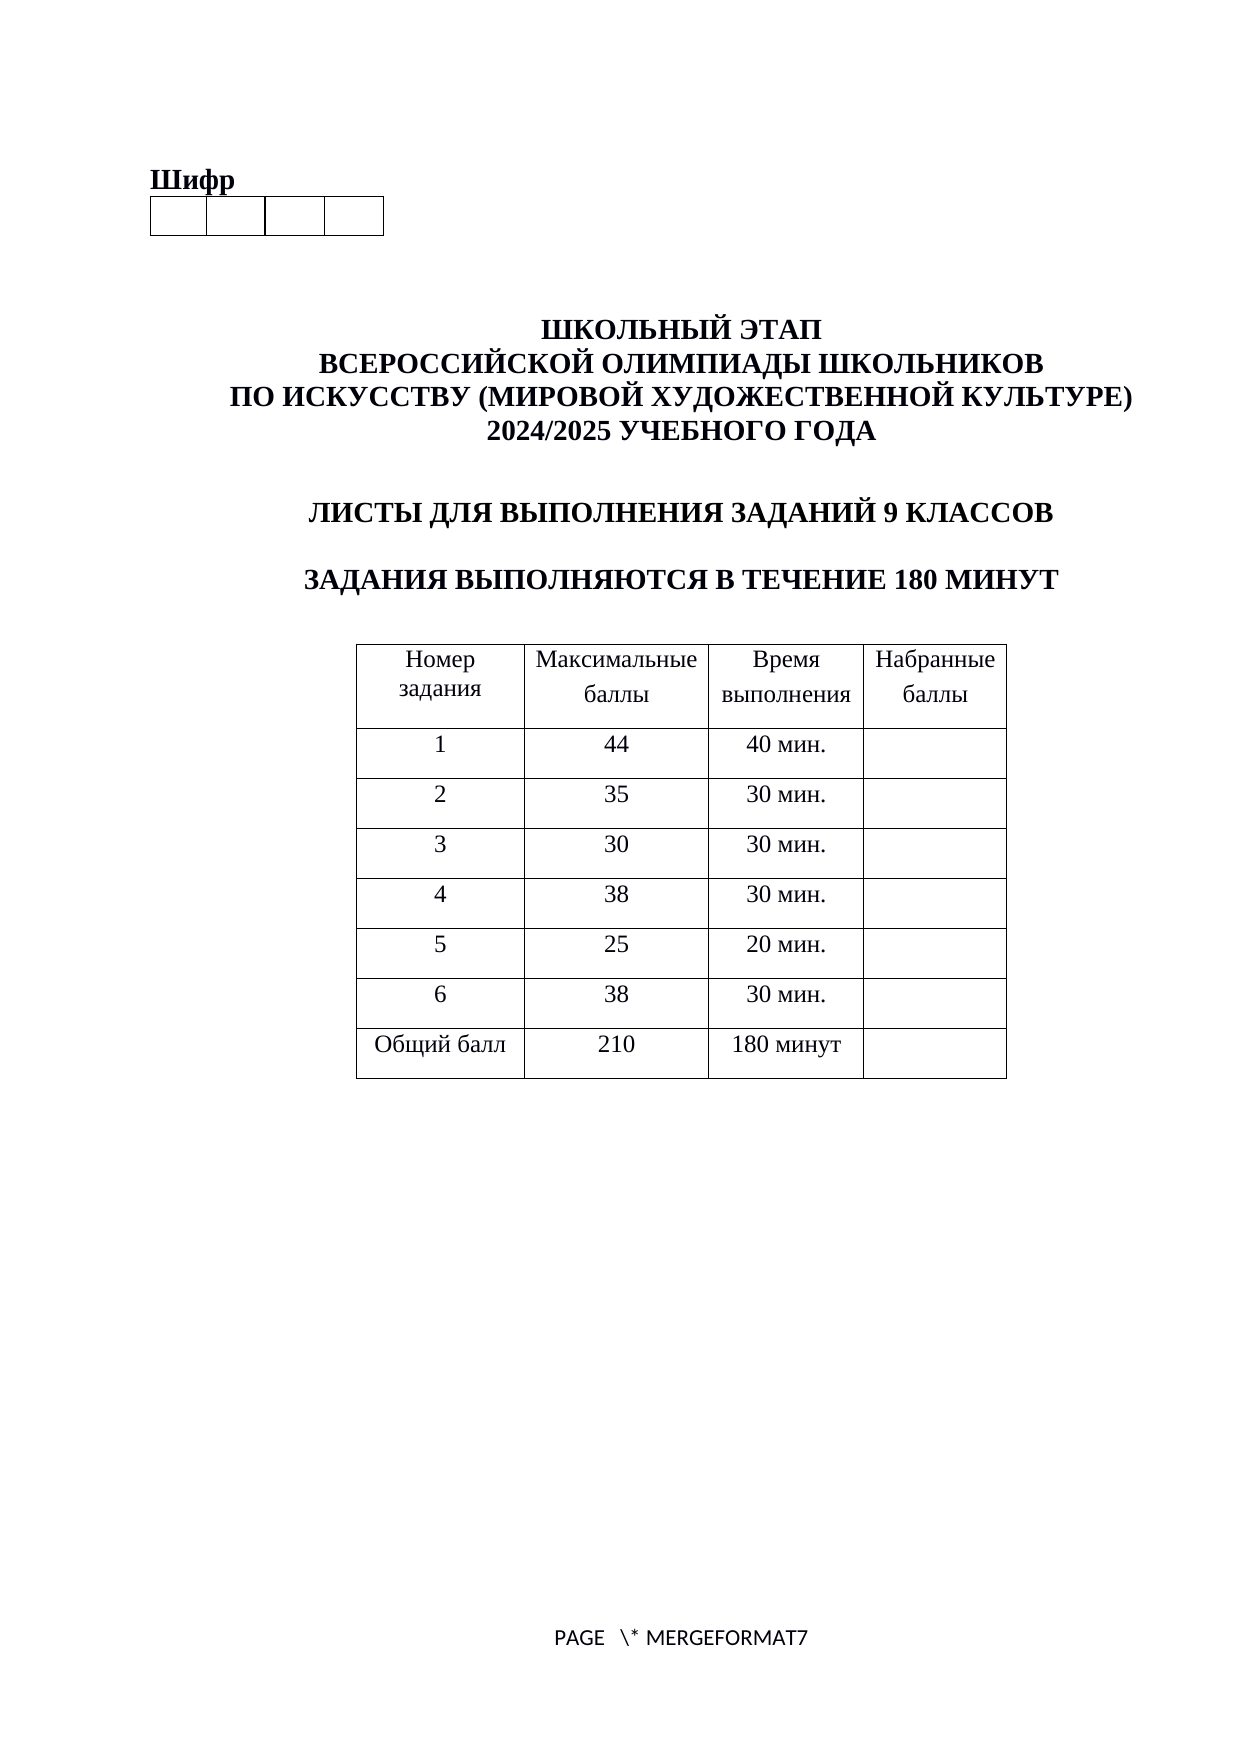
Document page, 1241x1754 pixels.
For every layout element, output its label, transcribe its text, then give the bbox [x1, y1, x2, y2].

table_header Номер задания [357, 645, 524, 728]
table_cell 35 [525, 779, 708, 828]
text 2024/2025 УЧЕБНОГО ГОДА [150, 413, 1213, 447]
table_cell 6 [357, 979, 524, 1028]
table_cell 30 мин. [709, 979, 863, 1028]
table_cell 180 минут [709, 1029, 863, 1078]
table_header Время выполнения [709, 645, 863, 728]
table_cell 20 мин. [709, 929, 863, 978]
text ШКОЛЬНЫЙ ЭТАП [150, 312, 1213, 346]
table_cell [864, 1029, 1006, 1078]
table_cell Общий балл [357, 1029, 524, 1078]
table_header [151, 197, 206, 235]
text ПО ИСКУССТВУ (МИРОВОЙ ХУДОЖЕСТВЕННОЙ КУЛЬТУРЕ) [150, 379, 1213, 413]
text ВСЕРОССИЙСКОЙ ОЛИМПИАДЫ ШКОЛЬНИКОВ [150, 346, 1213, 379]
table_cell [864, 829, 1006, 878]
text ЗАДАНИЯ ВЫПОЛНЯЮТСЯ В ТЕЧЕНИЕ 180 МИНУТ [150, 562, 1213, 595]
table_cell 25 [525, 929, 708, 978]
table_cell [864, 729, 1006, 778]
table_cell 210 [525, 1029, 708, 1078]
table_cell 1 [357, 729, 524, 778]
table_header Максимальные баллы [525, 645, 708, 728]
table_cell 4 [357, 879, 524, 928]
table_cell [864, 929, 1006, 978]
table_header Набранные баллы [864, 645, 1006, 728]
table_cell 5 [357, 929, 524, 978]
table_cell 38 [525, 979, 708, 1028]
table_cell 44 [525, 729, 708, 778]
table_header [266, 197, 324, 235]
table_cell 30 мин. [709, 879, 863, 928]
table_cell 30 мин. [709, 829, 863, 878]
table_header [325, 197, 383, 235]
table_header [207, 197, 264, 235]
table_cell 2 [357, 779, 524, 828]
table_cell [864, 979, 1006, 1028]
table_cell 30 мин. [709, 779, 863, 828]
table_cell [864, 879, 1006, 928]
table_cell 40 мин. [709, 729, 863, 778]
text Шифр [150, 162, 1213, 196]
table_cell 30 [525, 829, 708, 878]
table_cell [864, 779, 1006, 828]
table_cell 38 [525, 879, 708, 928]
text ЛИСТЫ ДЛЯ ВЫПОЛНЕНИЯ ЗАДАНИЙ 9 КЛАССОВ [150, 495, 1213, 528]
table_cell 3 [357, 829, 524, 878]
